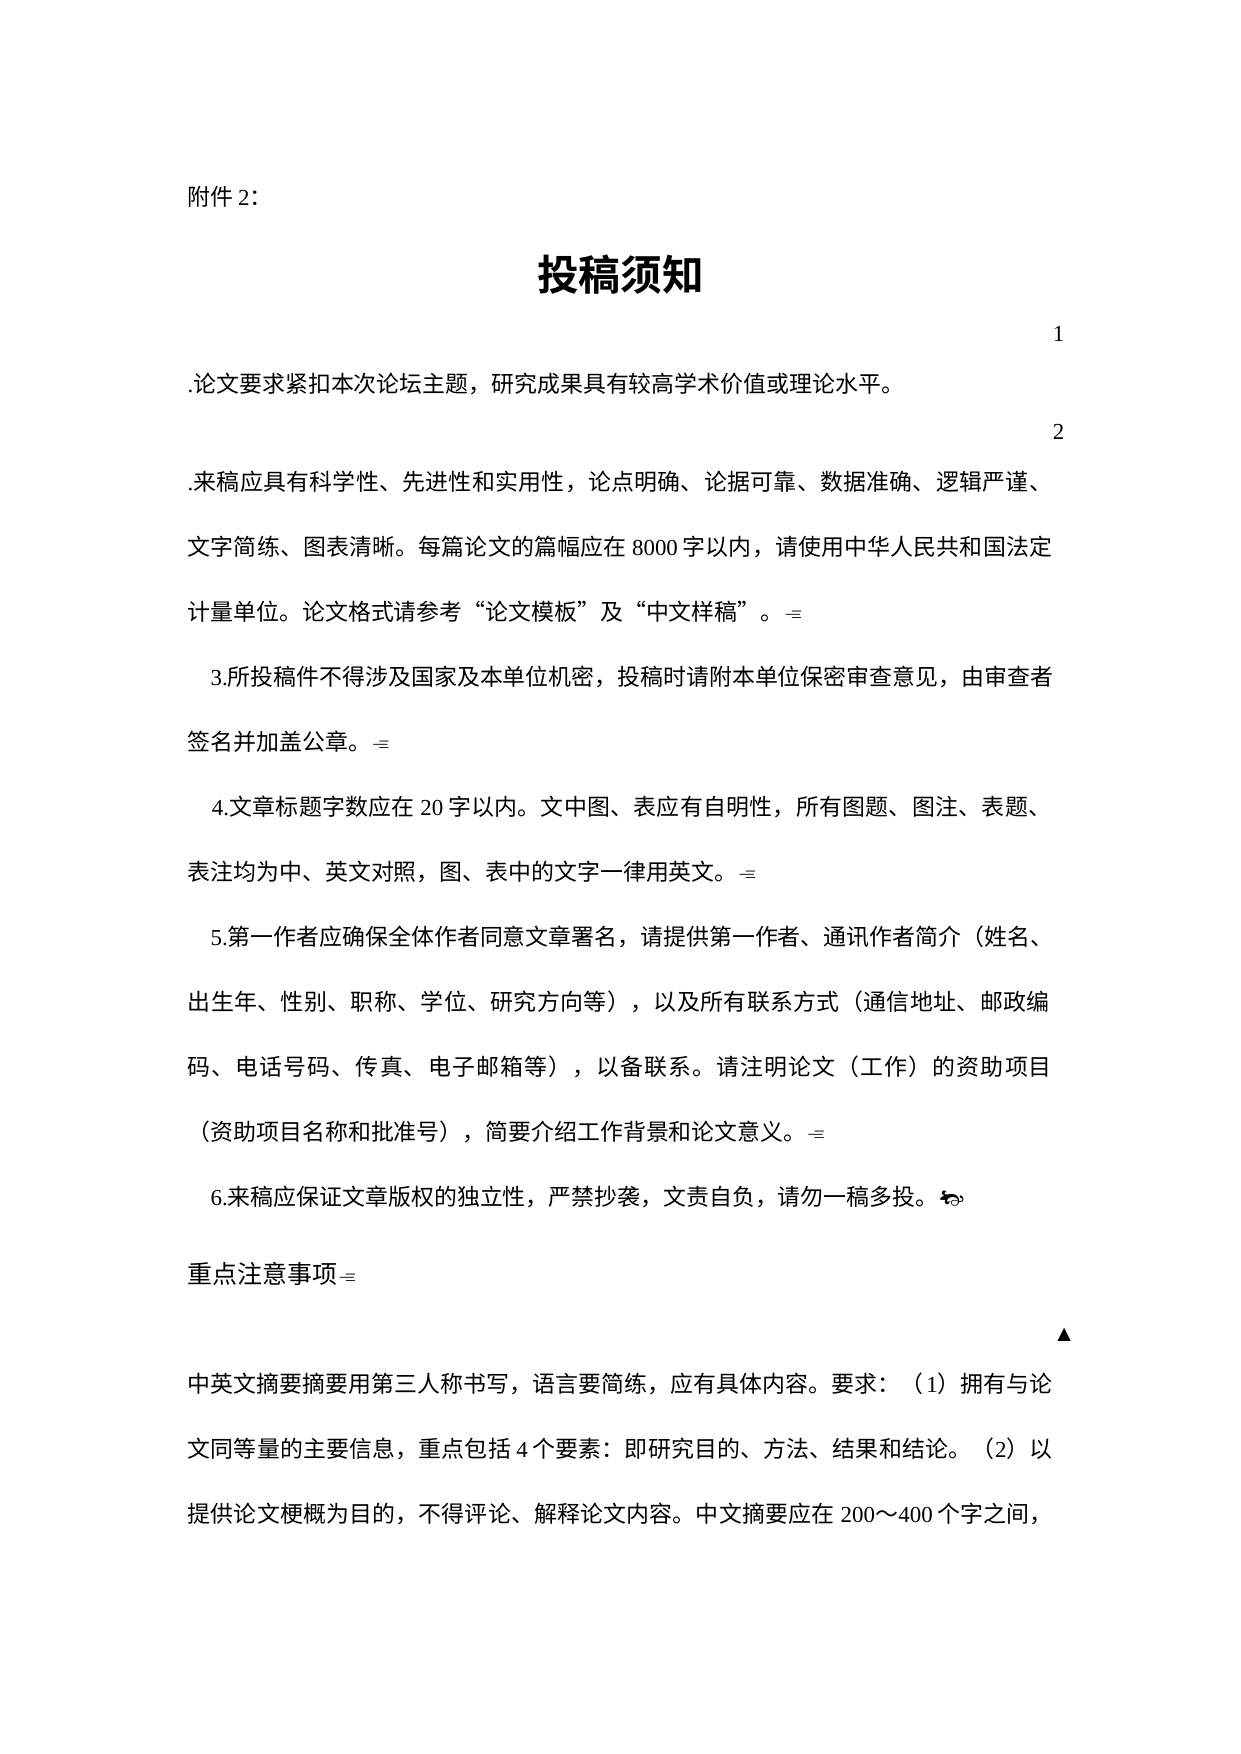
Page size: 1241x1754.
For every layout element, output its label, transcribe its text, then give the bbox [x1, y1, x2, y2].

text 1.论文要求紧扣本次论坛主题，研究成果具有较高学术价值或理论水平。 [187, 317, 1053, 415]
text 附件2： [187, 162, 1053, 227]
text 2.来稿应具有科学性、先进性和实用性，论点明确、论据可靠、数据准确、逻辑严谨、文字简练、图表清晰。每篇论文的篇幅应在8000字以内，请使用中华人民共和国法定计量单位。论文格式请参考“论文模板”及“中文样稿”。 [187, 415, 1053, 642]
text 重点注意事项 [187, 1240, 1053, 1305]
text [187, 1317, 1053, 1545]
text 5.第一作者应确保全体作者同意文章署名，请提供第一作者、通讯作者简介（姓名、出生年、性别、职称、学位、研究方向等），以及所有联系方式（通信地址、邮政编码、电话号码、传真、电子邮箱等），以备联系。请注明论文（工作）的资助项目（资助项目名称和批准号），简要介绍工作背景和论文意义。 [187, 902, 1053, 1162]
text 投稿须知 [187, 240, 1053, 305]
text 6.来稿应保证文章版权的独立性，严禁抄袭，文责自负，请勿一稿多投。 [187, 1162, 1053, 1227]
text 3.所投稿件不得涉及国家及本单位机密，投稿时请附本单位保密审查意见，由审查者签名并加盖公章。 [187, 642, 1053, 772]
text 4.文章标题字数应在20字以内。文中图、表应有自明性，所有图题、图注、表题、表注均为中、英文对照，图、表中的文字一律用英文。 [187, 772, 1053, 902]
